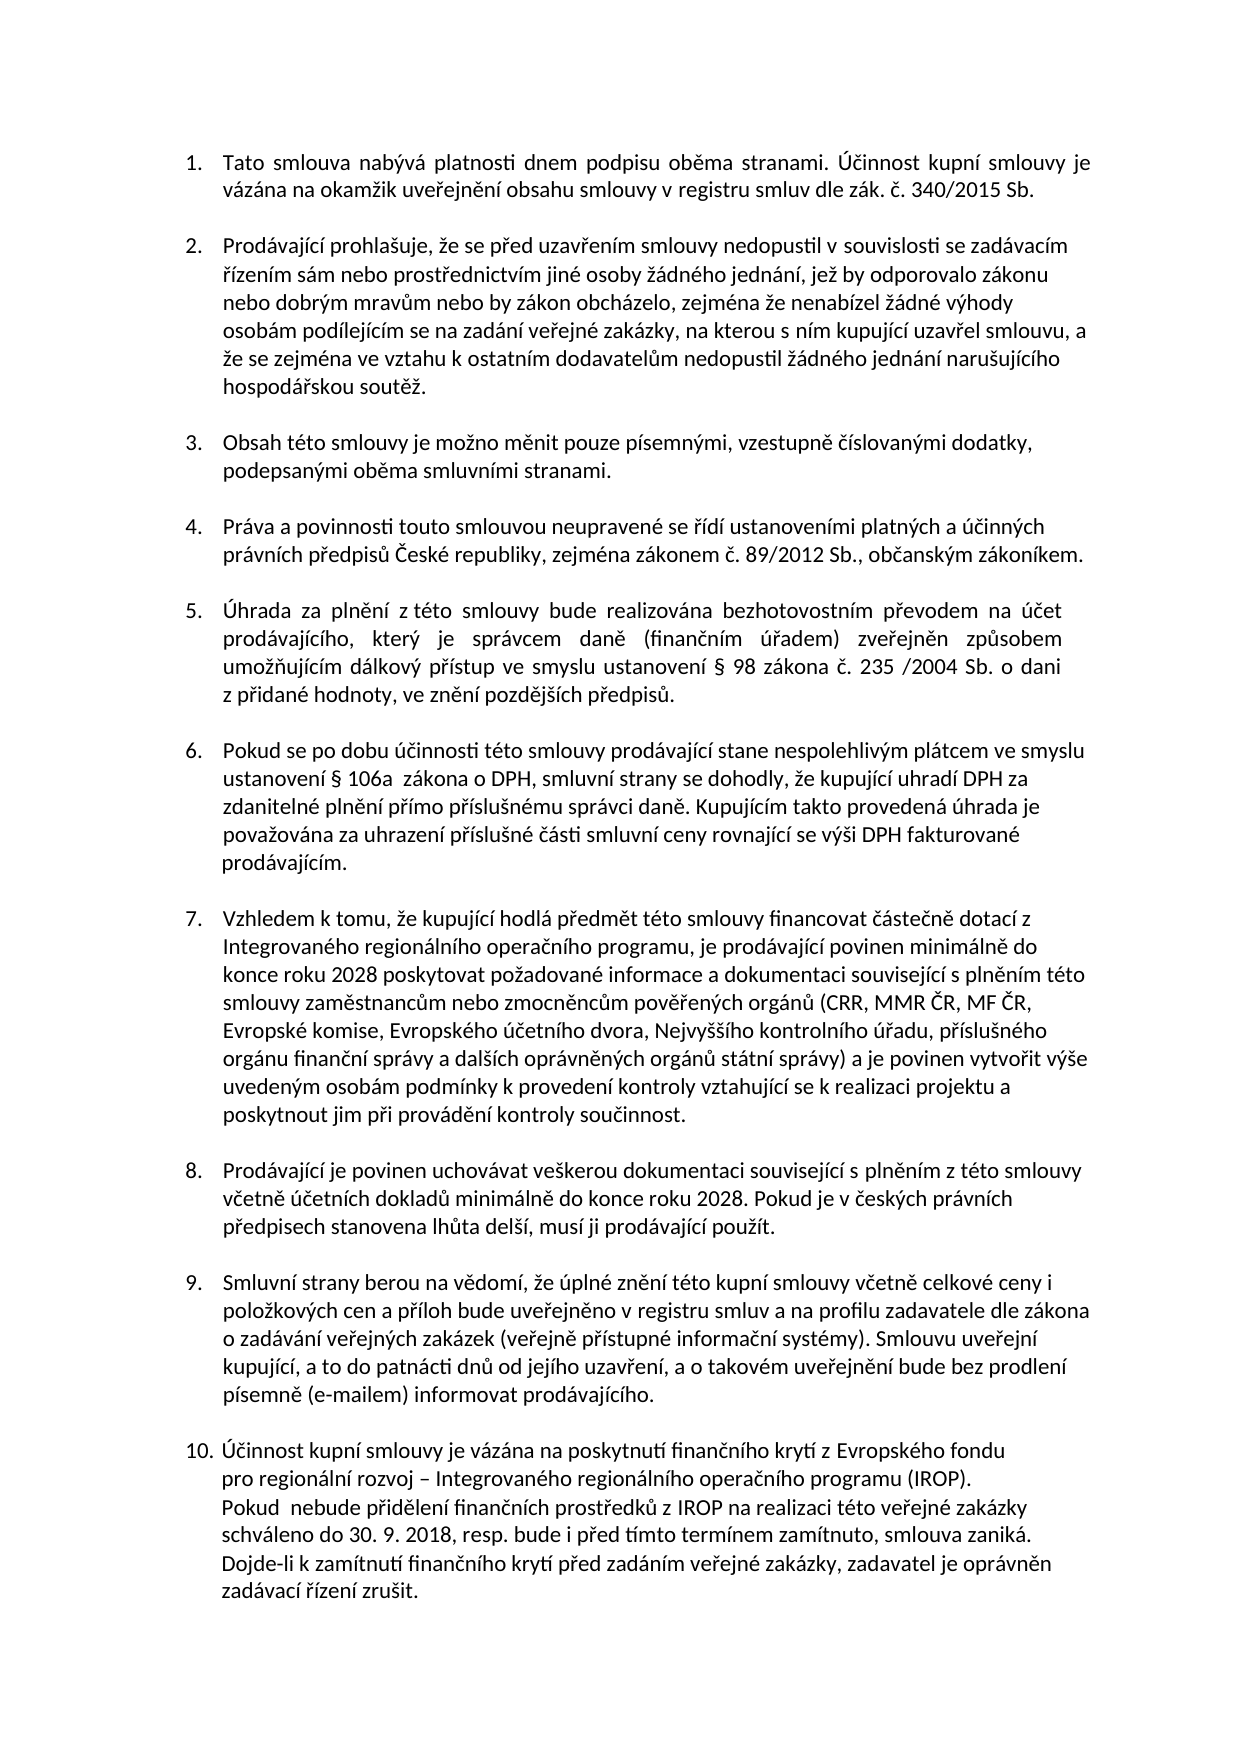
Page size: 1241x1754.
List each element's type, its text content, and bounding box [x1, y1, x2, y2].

text prodávajícím. [148, 848, 1093, 876]
text Pokud nebude přidělení finančních prostředků z IROP na realizaci této veřejné zakázky [185, 1493, 1093, 1521]
list Obsah této smlouvy je možno měnit pouze písemnými, vzestupně číslovanými dodatky, podepsanými oběma smluvními stranami. [185, 428, 1093, 484]
text pro regionální rozvoj – Integrovaného regionálního operačního programu (IROP). [185, 1464, 1093, 1493]
list Vzhledem k tomu, že kupující hodlá předmět této smlouvy financovat částečně dotací z Integrovaného regionálního operačního programu, je prodávající povinen minimálně do konce roku 2028 poskytovat požadované informace a dokumentaci související s plněním této smlouvy zaměstnancům nebo zmocněncům pověřených orgánů (CRR, MMR ČR, MF ČR, Evropské komise, Evropského účetního dvora, Nejvyššího kontrolního úřadu, příslušného orgánu finanční správy a dalších oprávněných orgánů státní správy) a je povinen vytvořit výše uvedeným osobám podmínky k provedení kontroly vztahující se k realizaci projektu a poskytnout jim při provádění kontroly součinnost. [185, 904, 1093, 1128]
list Tato smlouva nabývá platnosti dnem podpisu oběma stranami. Účinnost kupní smlouvy je vázána na okamžik uveřejnění obsahu smlouvy v registru smluv dle zák. č. 340/2015 Sb. [185, 148, 1093, 204]
list Prodávající je povinen uchovávat veškerou dokumentaci související s plněním z této smlouvy včetně účetních dokladů minimálně do konce roku 2028. Pokud je v českých právních předpisech stanovena lhůta delší, musí ji prodávající použít. [185, 1156, 1093, 1240]
list Prodávající prohlašuje, že se před uzavřením smlouvy nedopustil v souvislosti se zadávacím řízením sám nebo prostřednictvím jiné osoby žádného jednání, jež by odporovalo zákonu nebo dobrým mravům nebo by zákon obcházelo, zejména že nenabízel žádné výhody osobám podílejícím se na zadání veřejné zakázky, na kterou s ním kupující uzavřel smlouvu, a že se zejména ve vztahu k ostatním dodavatelům nedopustil žádného jednání narušujícího hospodářskou soutěž. [185, 232, 1093, 400]
text schváleno do 30. 9. 2018, resp. bude i před tímto termínem zamítnuto, smlouva zaniká. Dojde-li k zamítnutí finančního krytí před zadáním veřejné zakázky, zadavatel je oprávněn zadávací řízení zrušit. [221, 1521, 1093, 1605]
list Účinnost kupní smlouvy je vázána na poskytnutí finančního krytí z Evropského fondu [185, 1437, 1093, 1464]
list Práva a povinnosti touto smlouvou neupravené se řídí ustanoveními platných a účinných právních předpisů České republiky, zejména zákonem č. 89/2012 Sb., občanským zákoníkem. [185, 512, 1093, 568]
list Pokud se po dobu účinnosti této smlouvy prodávající stane nespolehlivým plátcem ve smyslu ustanovení § 106a zákona o DPH, smluvní strany se dohodly, že kupující uhradí DPH za zdanitelné plnění přímo příslušnému správci daně. Kupujícím takto provedená úhrada je považována za uhrazení příslušné části smluvní ceny rovnající se výši DPH fakturované [185, 736, 1093, 848]
list Úhrada za plnění z této smlouvy bude realizována bezhotovostním převodem na účet prodávajícího, který je správcem daně (finančním úřadem) zveřejněn způsobem umožňujícím dálkový přístup ve smyslu ustanovení § 98 zákona č. 235 /2004 Sb. o dani z přidané hodnoty, ve znění pozdějších předpisů. [185, 596, 1063, 708]
list Smluvní strany berou na vědomí, že úplné znění této kupní smlouvy včetně celkové ceny i položkových cen a příloh bude uveřejněno v registru smluv a na profilu zadavatele dle zákona o zadávání veřejných zakázek (veřejně přístupné informační systémy). Smlouvu uveřejní kupující, a to do patnácti dnů od jejího uzavření, a o takovém uveřejnění bude bez prodlení písemně (e-mailem) informovat prodávajícího. [185, 1268, 1093, 1408]
